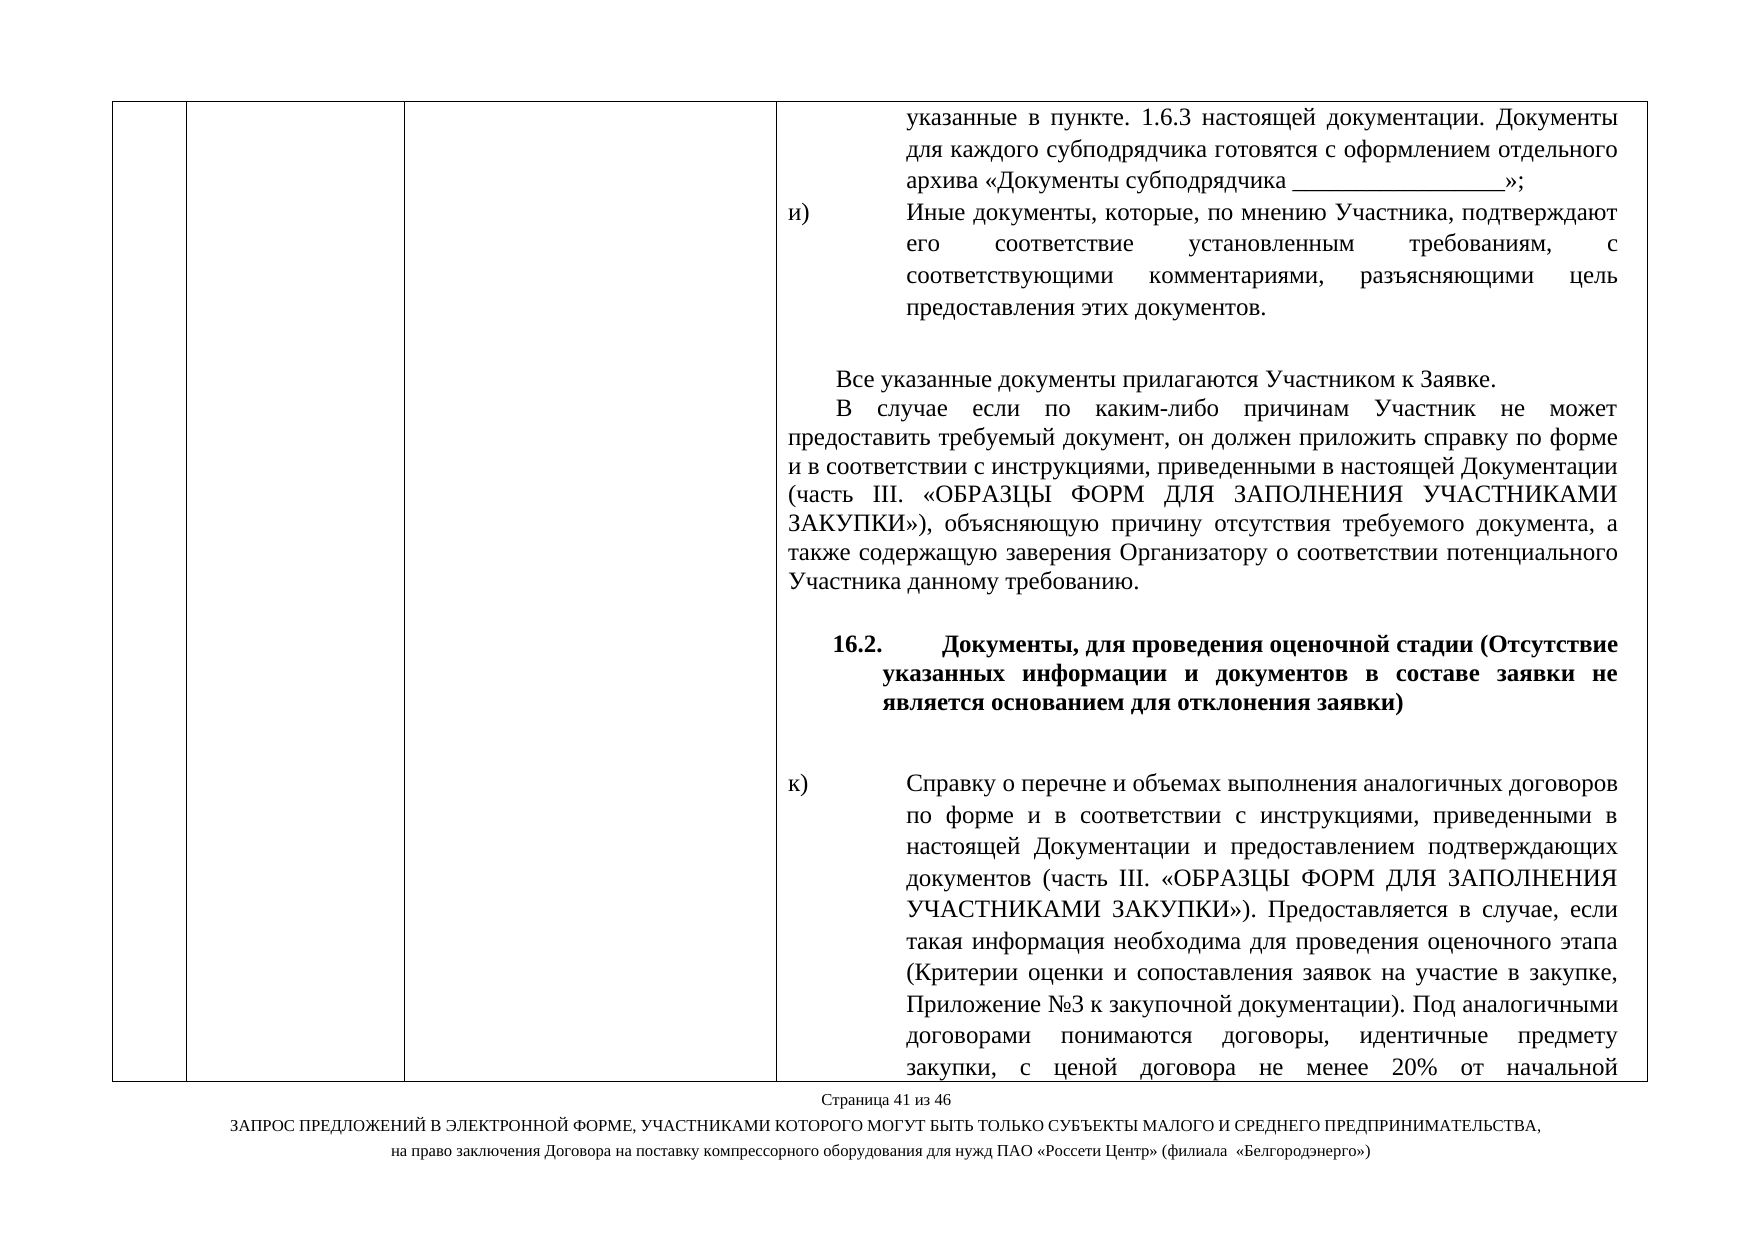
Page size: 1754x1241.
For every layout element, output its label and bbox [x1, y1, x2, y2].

table_cell [113, 102, 186, 1081]
table_cell [777, 102, 1647, 1081]
table_cell [405, 102, 776, 1081]
table_cell [187, 102, 404, 1081]
